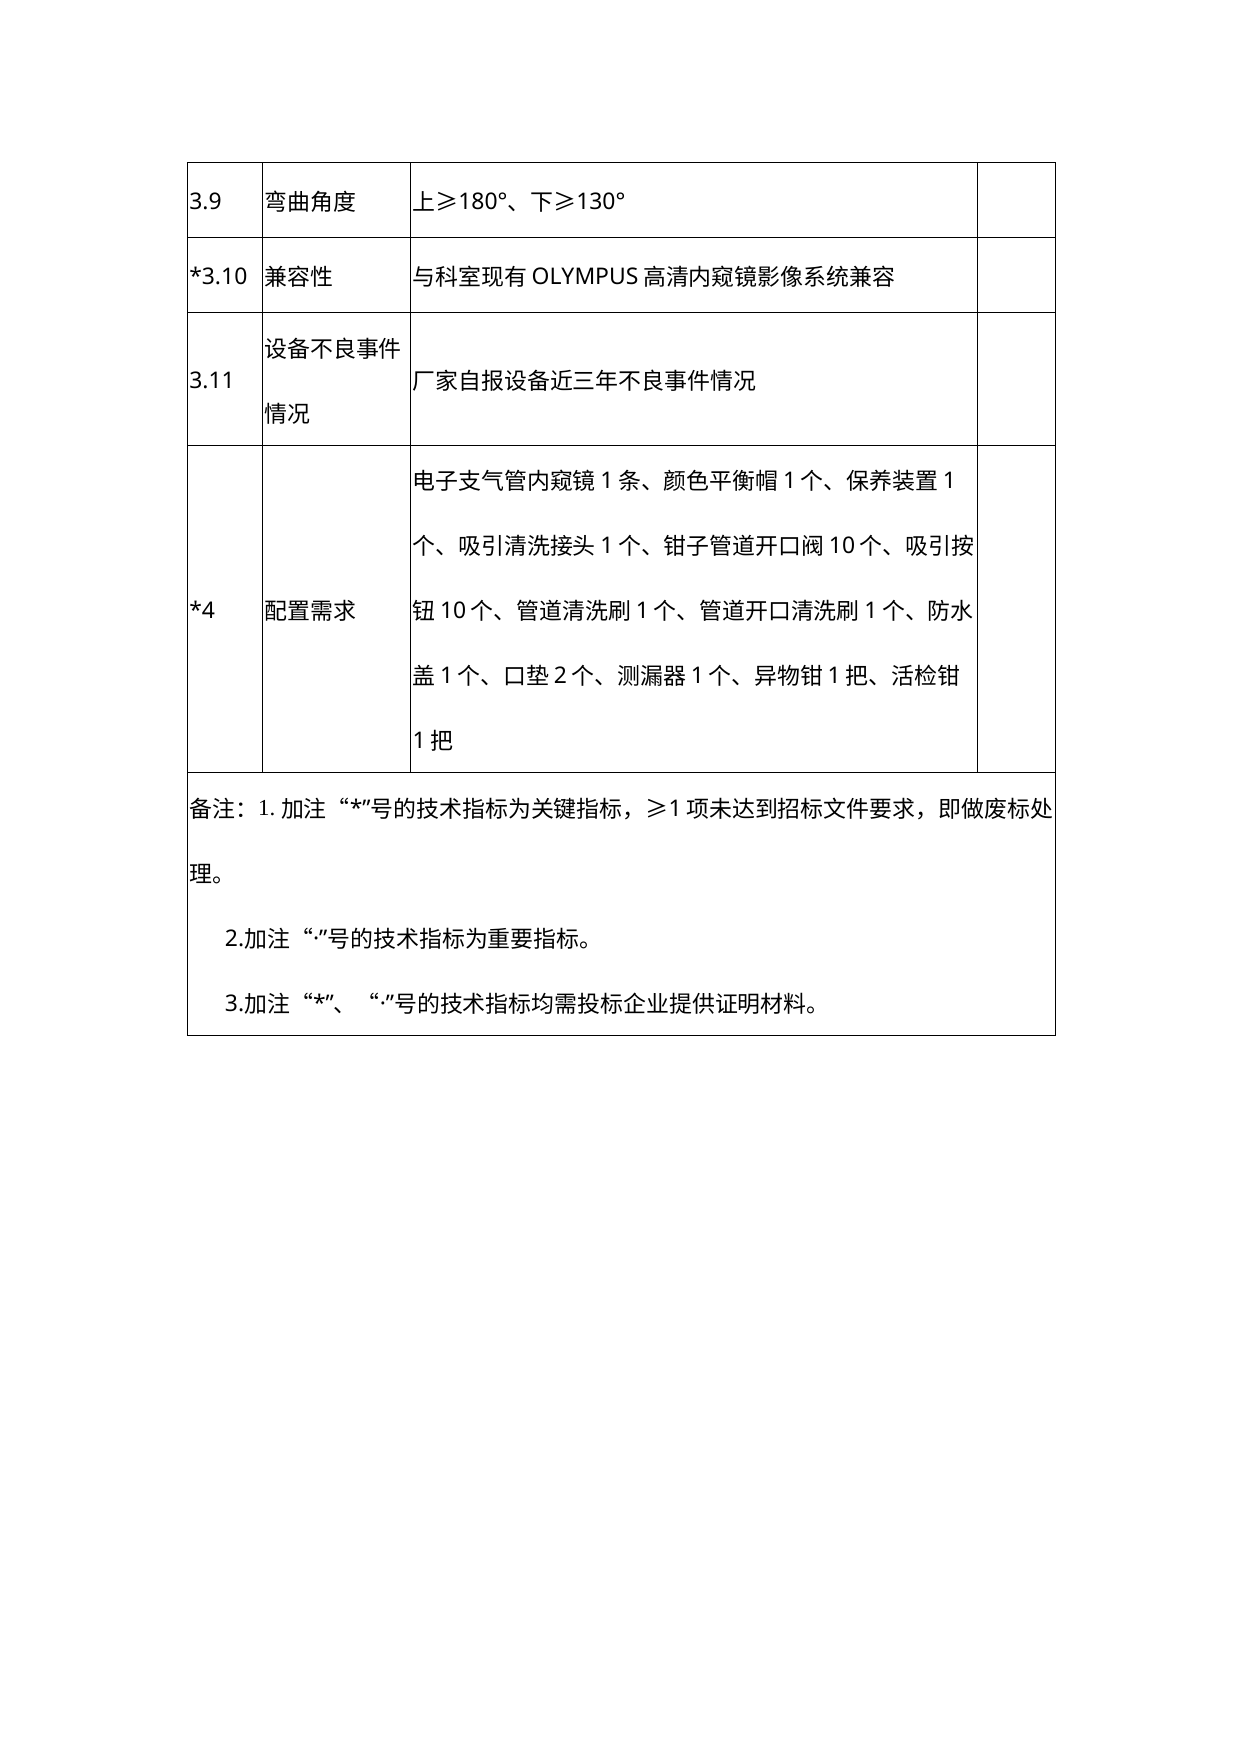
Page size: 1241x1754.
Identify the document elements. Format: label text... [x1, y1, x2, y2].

table_cell 3.9 [188, 163, 262, 237]
table_cell 设备不良事件情况 [263, 313, 410, 444]
table_cell 电子支气管内窥镜1条、颜色平衡帽1个、保养装置1个、吸引清洗接头1个、钳子管道开口阀10个、吸引按钮10个、管道清洗刷1个、管道开口清洗刷1个、防水盖1个、口垫2个、测漏器1个、异物钳1把、活检钳1把 [411, 446, 977, 772]
table_cell 备注：1. 加注“*”号的技术指标为关键指标，≥1项未达到招标文件要求，即做废标处理。 2.加注“·”号的技术指标为重要指标。 3.加注“*”、“·”号的技术指标均需投标企业提供证明材料。 [188, 773, 1055, 1035]
table_cell [978, 238, 1055, 312]
table_cell [978, 313, 1055, 444]
table_cell 兼容性 [263, 238, 410, 312]
table_cell *3.10 [188, 238, 262, 312]
table_cell *4 [188, 446, 262, 772]
table_cell 弯曲角度 [263, 163, 410, 237]
table_cell 与科室现有OLYMPUS高清内窥镜影像系统兼容 [411, 238, 977, 312]
table_cell 配置需求 [263, 446, 410, 772]
table_cell 厂家自报设备近三年不良事件情况 [411, 313, 977, 444]
table_cell 上≥180°、下≥130° [411, 163, 977, 237]
table_cell 3.11 [188, 313, 262, 444]
table_cell [978, 446, 1055, 772]
table_cell [978, 163, 1055, 237]
